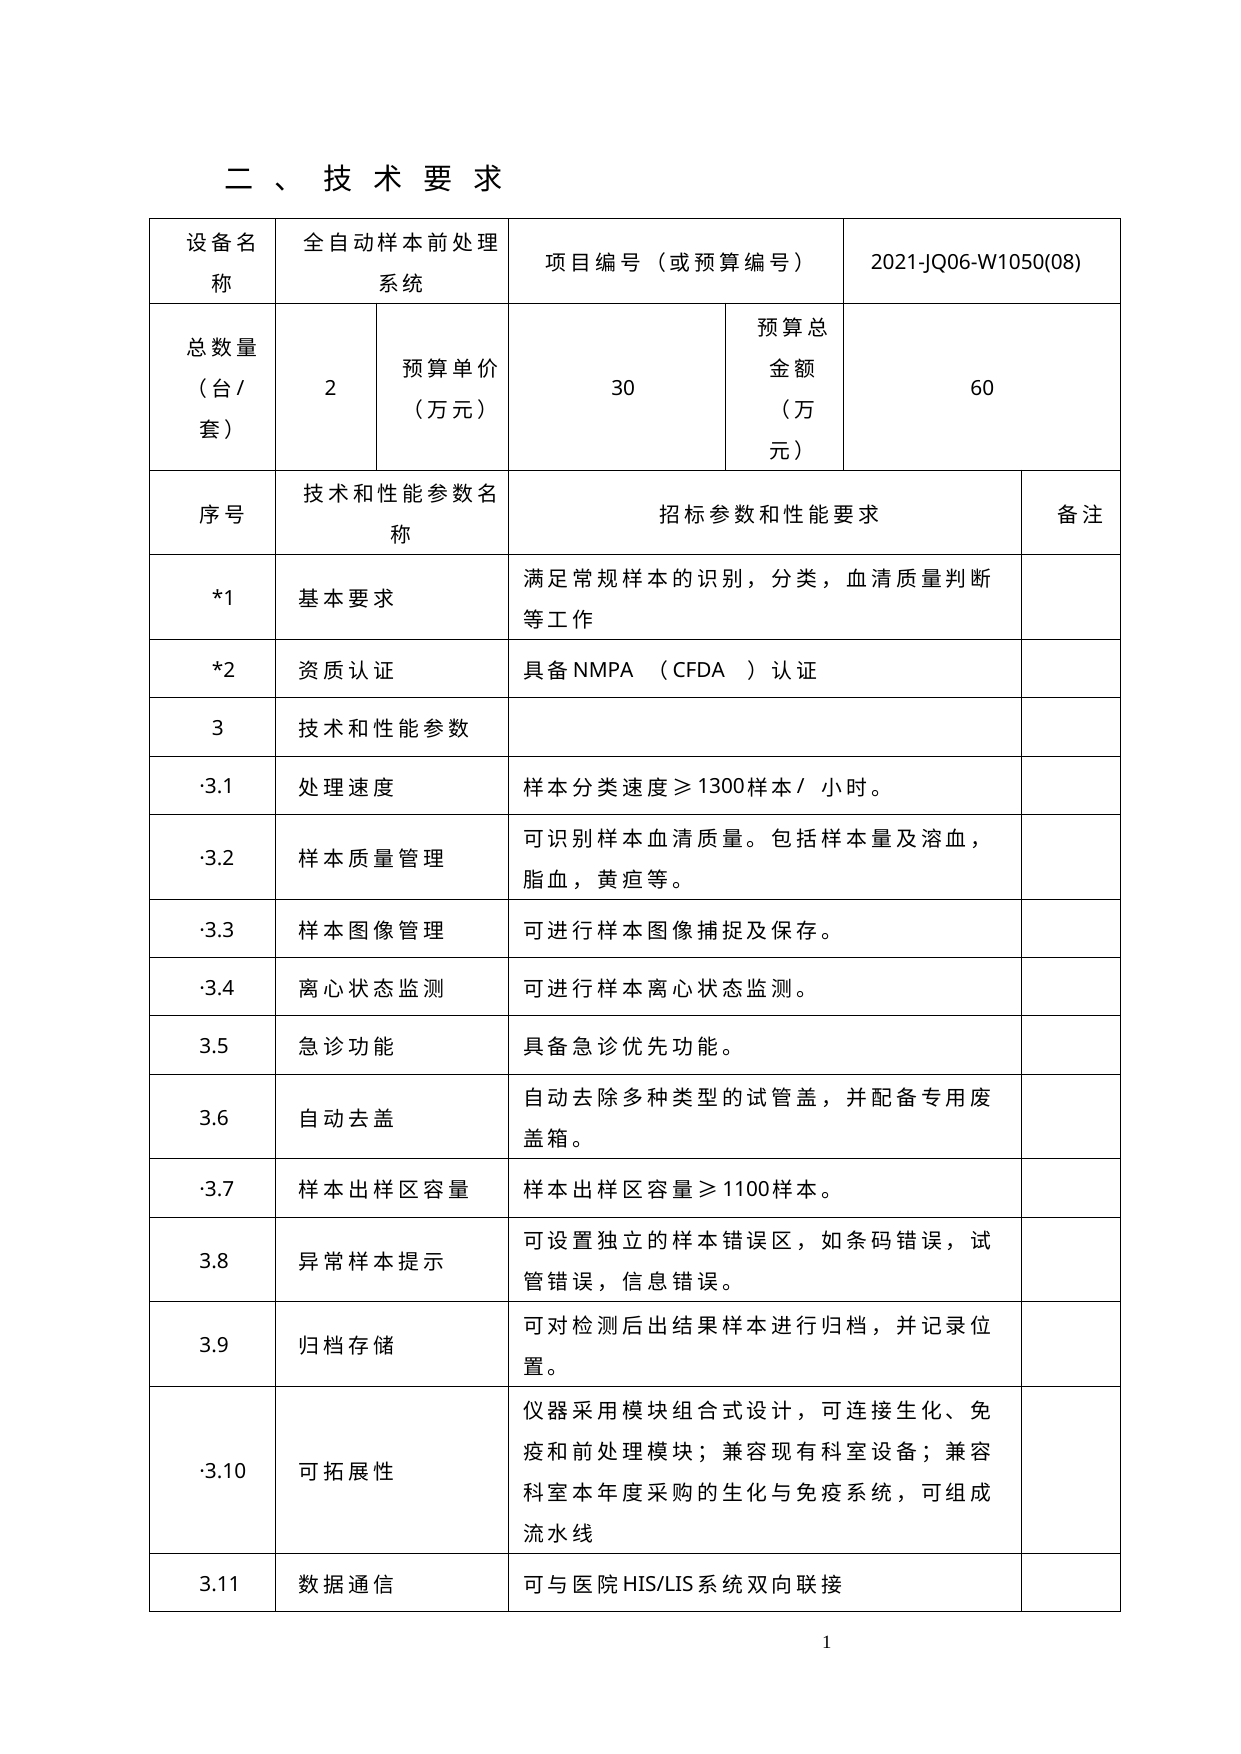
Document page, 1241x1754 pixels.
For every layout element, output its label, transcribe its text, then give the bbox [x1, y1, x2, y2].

table_cell ·3.7 [150, 1159, 275, 1217]
table_cell 具备NMPA（CFDA）认证 [509, 640, 1021, 697]
table_cell 自动去除多种类型的试管盖，并配备专用废盖箱。 [509, 1075, 1021, 1158]
table_cell 离心状态监测 [276, 958, 508, 1015]
table_header 全自动样本前处理系统 [276, 219, 508, 303]
table_cell 总数量 （台/套） [150, 304, 275, 469]
table_cell 可设置独立的样本错误区，如条码错误，试管错误，信息错误。 [509, 1218, 1021, 1301]
table_cell 仪器采用模块组合式设计，可连接生化、免疫和前处理模块；兼容现有科室设备；兼容科室本年度采购的生化与免疫系统，可组成流水线 [509, 1387, 1021, 1553]
table_cell [1022, 757, 1120, 814]
table_cell 样本分类速度≥1300样本/小时。 [509, 757, 1021, 814]
table_cell 招标参数和性能要求 [509, 471, 1021, 554]
table_cell 可进行样本图像捕捉及保存。 [509, 900, 1021, 957]
table_cell 急诊功能 [276, 1016, 508, 1073]
table_cell 资质认证 [276, 640, 508, 697]
table_cell [1022, 555, 1120, 639]
table_cell 预算单价 （万元） [377, 304, 508, 469]
table_cell 可对检测后出结果样本进行归档，并记录位置。 [509, 1302, 1021, 1386]
table_cell [1022, 640, 1120, 697]
table_cell 2 [276, 304, 376, 469]
table_cell [1022, 958, 1120, 1015]
table_header 2021-JQ06-W1050(08) [844, 219, 1120, 303]
table_cell [1022, 1554, 1120, 1611]
table_cell 可拓展性 [276, 1387, 508, 1553]
table_cell ·3.10 [150, 1387, 275, 1553]
table_header 项目编号（或预算编号） [509, 219, 843, 303]
table_cell [1022, 1159, 1120, 1217]
table_cell 3.5 [150, 1016, 275, 1073]
table_cell [1022, 1218, 1120, 1301]
table_cell 处理速度 [276, 757, 508, 814]
table_cell [1022, 815, 1120, 898]
table_cell 60 [844, 304, 1120, 469]
table_cell 异常样本提示 [276, 1218, 508, 1301]
table_cell 3 [150, 698, 275, 756]
table_cell 技术和性能参数名称 [276, 471, 508, 554]
table_cell 技术和性能参数 [276, 698, 508, 756]
table_cell ·3.4 [150, 958, 275, 1015]
table_cell 3.8 [150, 1218, 275, 1301]
text 二、技术要求 [151, 136, 1120, 218]
table_cell 可与医院HIS/LIS系统双向联接 [509, 1554, 1021, 1611]
table_cell [1022, 698, 1120, 756]
table_cell [1022, 1302, 1120, 1386]
table_cell 可进行样本离心状态监测。 [509, 958, 1021, 1015]
table_cell 满足常规样本的识别，分类，血清质量判断等工作 [509, 555, 1021, 639]
table_cell 具备急诊优先功能。 [509, 1016, 1021, 1073]
table_cell 样本出样区容量 [276, 1159, 508, 1217]
table_cell 样本质量管理 [276, 815, 508, 898]
table_header 设备名称 [150, 219, 275, 303]
table_cell 数据通信 [276, 1554, 508, 1611]
table_cell 预算总金额（万元） [726, 304, 843, 469]
table_cell 基本要求 [276, 555, 508, 639]
table_cell 3.9 [150, 1302, 275, 1386]
table_cell 序号 [150, 471, 275, 554]
table_cell 30 [509, 304, 725, 469]
table_cell 自动去盖 [276, 1075, 508, 1158]
table_cell 备注 [1022, 471, 1120, 554]
table_cell [1022, 1387, 1120, 1553]
table_cell 样本出样区容量≥1100样本。 [509, 1159, 1021, 1217]
table_cell 归档存储 [276, 1302, 508, 1386]
table_cell [1022, 900, 1120, 957]
table_cell ·3.2 [150, 815, 275, 898]
table_cell *1 [150, 555, 275, 639]
table_cell [1022, 1016, 1120, 1073]
table_cell 可识别样本血清质量。包括样本量及溶血，脂血，黄疸等。 [509, 815, 1021, 898]
table_cell *2 [150, 640, 275, 697]
table_cell 样本图像管理 [276, 900, 508, 957]
table_cell 3.6 [150, 1075, 275, 1158]
table_cell [1022, 1075, 1120, 1158]
table_cell [509, 698, 1021, 756]
table_cell 3.11 [150, 1554, 275, 1611]
table_cell ·3.1 [150, 757, 275, 814]
table_cell ·3.3 [150, 900, 275, 957]
